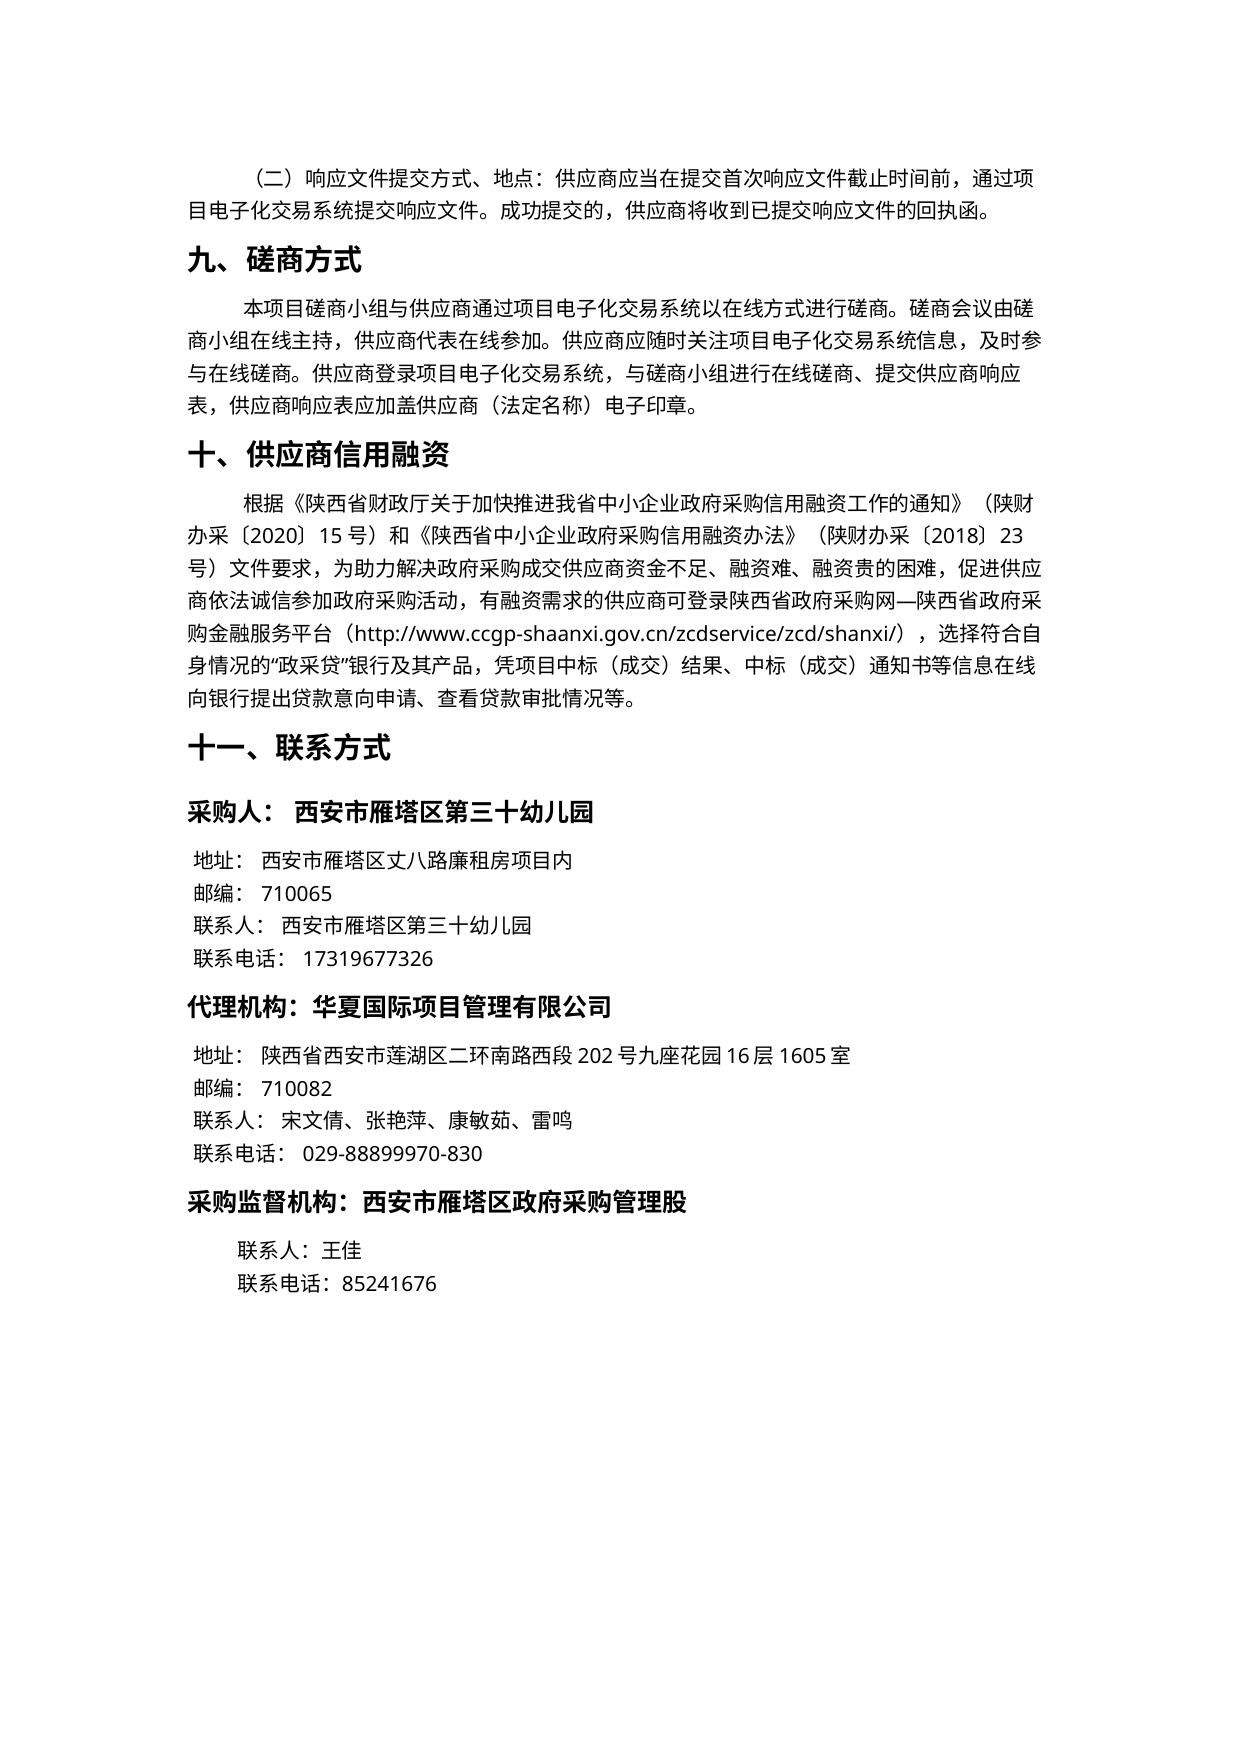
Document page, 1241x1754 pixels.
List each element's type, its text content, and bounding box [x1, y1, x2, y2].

text 采购监督机构：西安市雁塔区政府采购管理股 [187, 1169, 1053, 1234]
text 十、供应商信用融资 [187, 422, 1053, 487]
text 九、磋商方式 [187, 227, 1053, 292]
text 邮编： 710082 [187, 1072, 1053, 1104]
text 十一、联系方式 [187, 714, 1053, 779]
text 地址： 陕西省西安市莲湖区二环南路西段202号九座花园16层1605室 [187, 1039, 1053, 1072]
text 联系人： 西安市雁塔区第三十幼儿园 [187, 909, 1053, 942]
text 采购人： 西安市雁塔区第三十幼儿园 [187, 779, 1053, 844]
text （二）响应文件提交方式、地点：供应商应当在提交首次响应文件截止时间前，通过项目电子化交易系统提交响应文件。成功提交的，供应商将收到已提交响应文件的回执函。 [187, 162, 1053, 227]
text 根据《陕西省财政厅关于加快推进我省中小企业政府采购信用融资工作的通知》（陕财办采〔2020〕15 号）和《陕西省中小企业政府采购信用融资办法》（陕财办采〔2018〕23 号）文件要求，为助力解决政府采购成交供应商资金不足、融资难、融资贵的困难，促进供应商依法诚信参加政府采购活动，有融资需求的供应商可登录陕西省政府采购网—陕西省政府采购金融服务平台（http://www.ccgp-shaanxi.gov.cn/zcdservice/zcd/shanxi/），选择符合自身情况的“政采贷”银行及其产品，凭项目中标（成交）结果、中标（成交）通知书等信息在线向银行提出贷款意向申请、查看贷款审批情况等。 [187, 487, 1053, 714]
text 联系人：王佳 [187, 1234, 1053, 1267]
text 本项目磋商小组与供应商通过项目电子化交易系统以在线方式进行磋商。磋商会议由磋商小组在线主持，供应商代表在线参加。供应商应随时关注项目电子化交易系统信息，及时参与在线磋商。供应商登录项目电子化交易系统，与磋商小组进行在线磋商、提交供应商响应表，供应商响应表应加盖供应商（法定名称）电子印章。 [187, 292, 1053, 422]
text 邮编： 710065 [187, 877, 1053, 909]
text 联系人： 宋文倩、张艳萍、康敏茹、雷鸣 [187, 1104, 1053, 1137]
text 代理机构：华夏国际项目管理有限公司 [187, 974, 1053, 1039]
text 联系电话： 029-88899970-830 [187, 1137, 1053, 1169]
text 地址： 西安市雁塔区丈八路廉租房项目内 [187, 844, 1053, 877]
text 联系电话： 17319677326 [187, 942, 1053, 974]
text 联系电话：85241676 [187, 1267, 1053, 1299]
